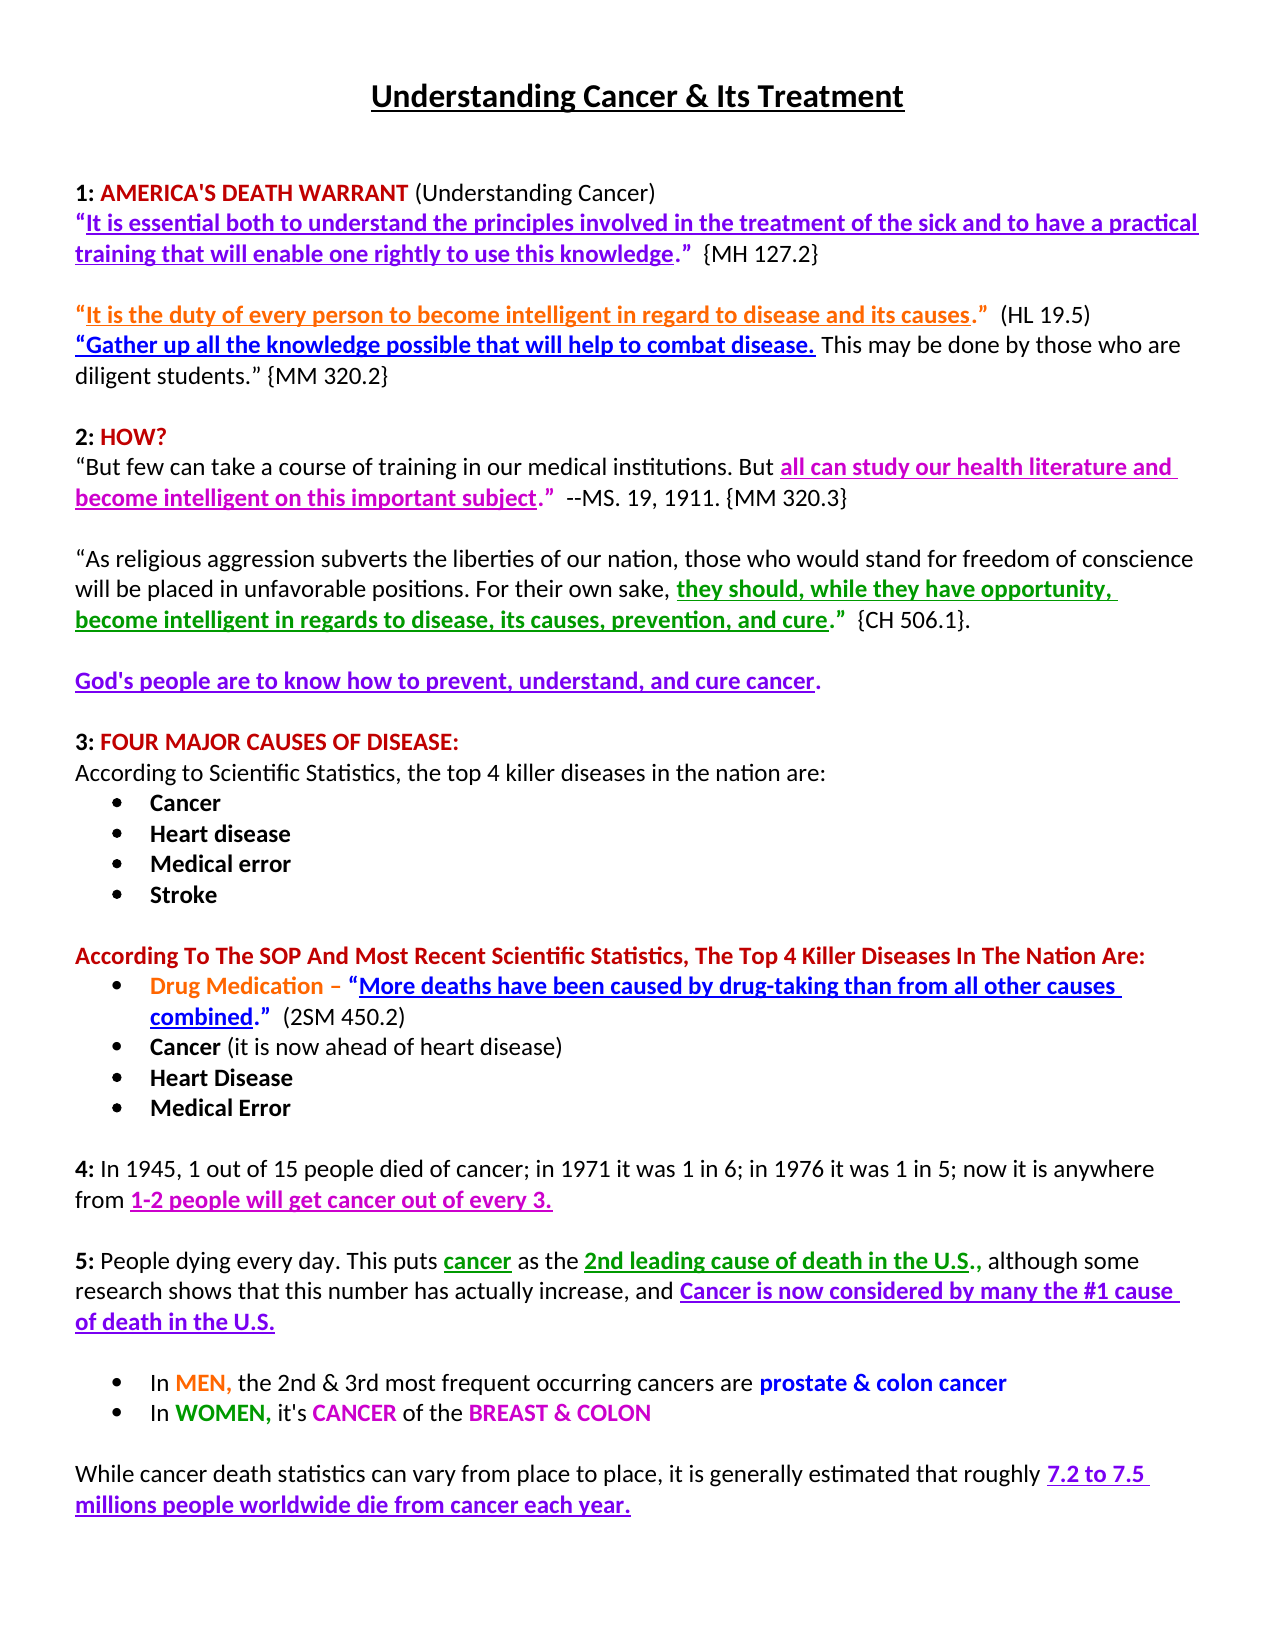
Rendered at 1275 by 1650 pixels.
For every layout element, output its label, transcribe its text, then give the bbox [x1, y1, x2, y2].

text 5: People dying every day. This puts cancer as the 2nd leading cause of death in the U.S., although some research shows that this number has actually increase, and Cancer is now considered by many the #1 cause of death in the U.S. [75, 1245, 1200, 1337]
text 2: HOW? [75, 421, 1200, 451]
text 3: FOUR MAJOR CAUSES OF DISEASE: [75, 726, 1200, 757]
list Cancer [112, 787, 1200, 818]
text 4: In 1945, 1 out of 15 people died of cancer; in 1971 it was 1 in 6; in 1976 it was 1 in 5; now it is anywhere from 1-2 people will get cancer out of every 3. [75, 1153, 1200, 1214]
list Medical Error [112, 1092, 1200, 1123]
list Cancer (it is now ahead of heart disease) [112, 1031, 1200, 1062]
list In WOMEN, it's CANCER of the BREAST & COLON [112, 1398, 1200, 1428]
list Heart Disease [112, 1062, 1200, 1092]
list Medical error [112, 848, 1200, 879]
text diligent students.” {MM 320.2} [75, 360, 1200, 390]
text “It is essential both to understand the principles involved in the treatment of the sick and to have a practical training that will enable one rightly to use this knowledge.” {MH 127.2} [75, 207, 1200, 268]
text According To The SOP And Most Recent Scientific Statistics, The Top 4 Killer Diseases In The Nation Are: [75, 940, 1200, 970]
text Understanding Cancer & Its Treatment [75, 75, 1200, 116]
text 1: AMERICA'S DEATH WARRANT (Understanding Cancer) [75, 177, 1200, 207]
list In MEN, the 2nd & 3rd most frequent occurring cancers are prostate & colon cancer [112, 1367, 1200, 1398]
text “As religious aggression subverts the liberties of our nation, those who would stand for freedom of conscience will be placed in unfavorable positions. For their own sake, they should, while they have opportunity, become intelligent in regards to disease, its causes, prevention, and cure.” {CH 506.1}. [75, 543, 1200, 634]
text “Gather up all the knowledge possible that will help to combat disease. This may be done by those who are [75, 329, 1200, 360]
list Drug Medication – “More deaths have been caused by drug-taking than from all other causes combined.” (2SM 450.2) [112, 970, 1200, 1031]
list Heart disease [112, 818, 1200, 848]
text “But few can take a course of training in our medical institutions. But all can study our health literature and become intelligent on this important subject.” --MS. 19, 1911. {MM 320.3} [75, 451, 1200, 512]
list Stroke [112, 879, 1200, 909]
text “It is the duty of every person to become intelligent in regard to disease and its causes.” (HL 19.5) [75, 299, 1200, 329]
text God's people are to know how to prevent, understand, and cure cancer. [75, 665, 1200, 696]
text While cancer death statistics can vary from place to place, it is generally estimated that roughly 7.2 to 7.5 millions people worldwide die from cancer each year. [75, 1459, 1200, 1520]
text According to Scientific Statistics, the top 4 killer diseases in the nation are: [75, 757, 1200, 787]
